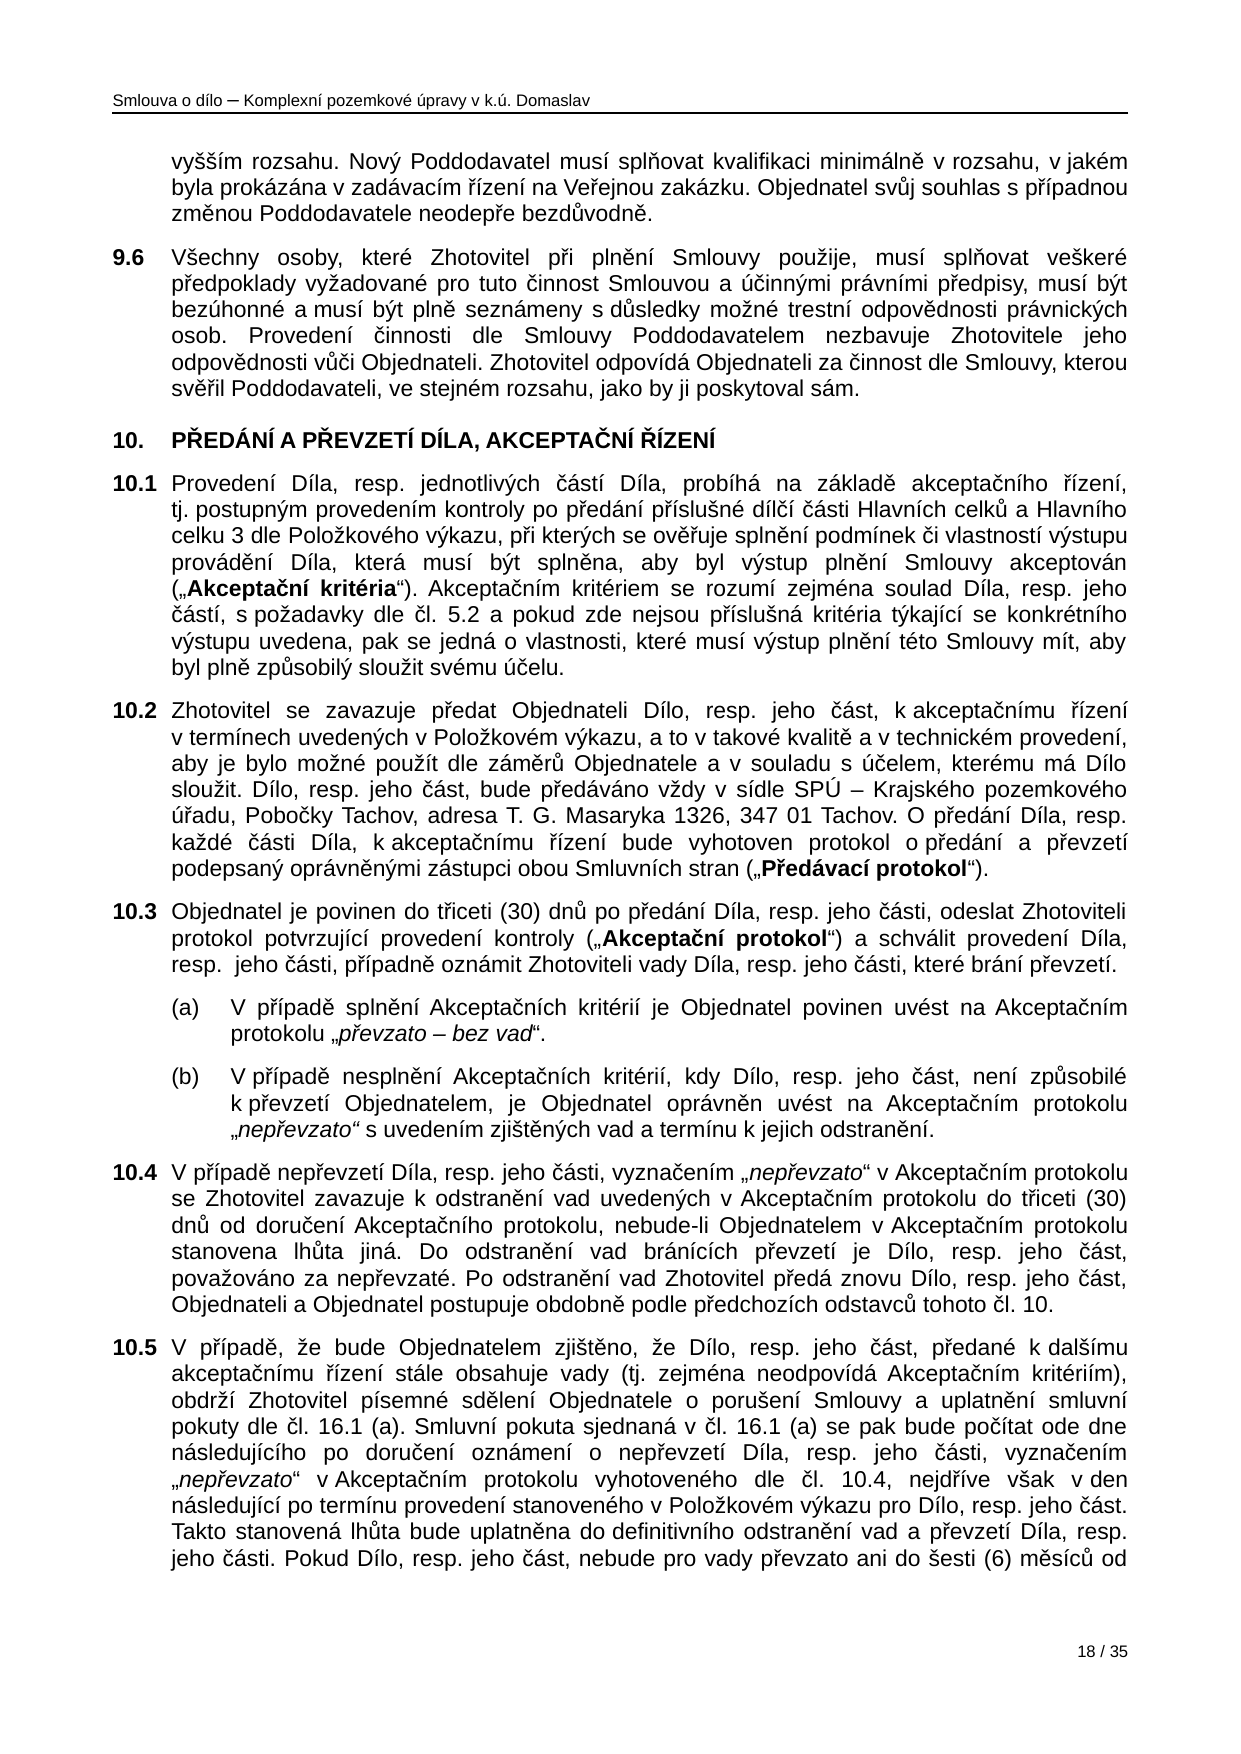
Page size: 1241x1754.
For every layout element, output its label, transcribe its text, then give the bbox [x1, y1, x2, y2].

list V případě splnění Akceptačních kritérií je Objednatel povinen uvést na Akceptačním protokolu „převzato – bez vad“. [171, 994, 1128, 1047]
text Zhotovitel se zavazuje předat Objednateli Dílo, resp. jeho část, k akceptačnímu řízení v termínech uvedených v Položkovém výkazu, a to v takové kvalitě a v technickém provedení, aby je bylo možné použít dle záměrů Objednatele a v souladu s účelem, kterému má Dílo sloužit. Dílo, resp. jeho část, bude předáváno vždy v sídle SPÚ – Krajského pozemkového úřadu, Pobočky Tachov, adresa T. G. Masaryka 1326, 347 01 Tachov. O předání Díla, resp. každé části Díla, k akceptačnímu řízení bude vyhotoven protokol o předání a převzetí podepsaný oprávněnými zástupci obou Smluvních stran („Předávací protokol“). [112, 697, 1128, 882]
text Provedení Díla, resp. jednotlivých částí Díla, probíhá na základě akceptačního řízení, tj. postupným provedením kontroly po předání příslušné dílčí části Hlavních celků a Hlavního celku 3 dle Položkového výkazu, při kterých se ověřuje splnění podmínek či vlastností výstupu provádění Díla, která musí být splněna, aby byl výstup plnění Smlouvy akceptován („Akceptační kritéria“). Akceptačním kritériem se rozumí zejména soulad Díla, resp. jeho částí, s požadavky dle čl. 5.2 a pokud zde nejsou příslušná kritéria týkající se konkrétního výstupu uvedena, pak se jedná o vlastnosti, které musí výstup plnění této Smlouvy mít, aby byl plně způsobilý sloužit svému účelu. [112, 469, 1128, 680]
text V případě nepřevzetí Díla, resp. jeho části, vyznačením „nepřevzato“ v Akceptačním protokolu se Zhotovitel zavazuje k odstranění vad uvedených v Akceptačním protokolu do třiceti (30) dnů od doručení Akceptačního protokolu, nebude-li Objednatelem v Akceptačním protokolu stanovena lhůta jiná. Do odstranění vad bránících převzetí je Dílo, resp. jeho část, považováno za nepřevzaté. Po odstranění vad Zhotovitel předá znovu Dílo, resp. jeho část, Objednateli a Objednatel postupuje obdobně podle předchozích odstavců tohoto čl. 10. [112, 1159, 1128, 1317]
text Objednatel je povinen do třiceti (30) dnů po předání Díla, resp. jeho části, odeslat Zhotoviteli protokol potvrzující provedení kontroly („Akceptační protokol“) a schválit provedení Díla, resp. jeho části, případně oznámit Zhotoviteli vady Díla, resp. jeho části, které brání převzetí. [112, 898, 1128, 977]
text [112, 1334, 1128, 1571]
text Předání a převzetí Díla, Akceptační řízení [112, 427, 1128, 453]
list V případě nesplnění Akceptačních kritérií, kdy Dílo, resp. jeho část, není způsobilé k převzetí Objednatelem, je Objednatel oprávněn uvést na Akceptačním protokolu „nepřevzato“ s uvedením zjištěných vad a termínu k jejich odstranění. [171, 1063, 1128, 1142]
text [112, 148, 1128, 227]
text Všechny osoby, které Zhotovitel při plnění Smlouvy použije, musí splňovat veškeré předpoklady vyžadované pro tuto činnost Smlouvou a účinnými právními předpisy, musí být bezúhonné a musí být plně seznámeny s důsledky možné trestní odpovědnosti právnických osob. Provedení činnosti dle Smlouvy Poddodavatelem nezbavuje Zhotovitele jeho odpovědnosti vůči Objednateli. Zhotovitel odpovídá Objednateli za činnost dle Smlouvy, kterou svěřil Poddodavateli, ve stejném rozsahu, jako by ji poskytoval sám. [112, 243, 1128, 402]
